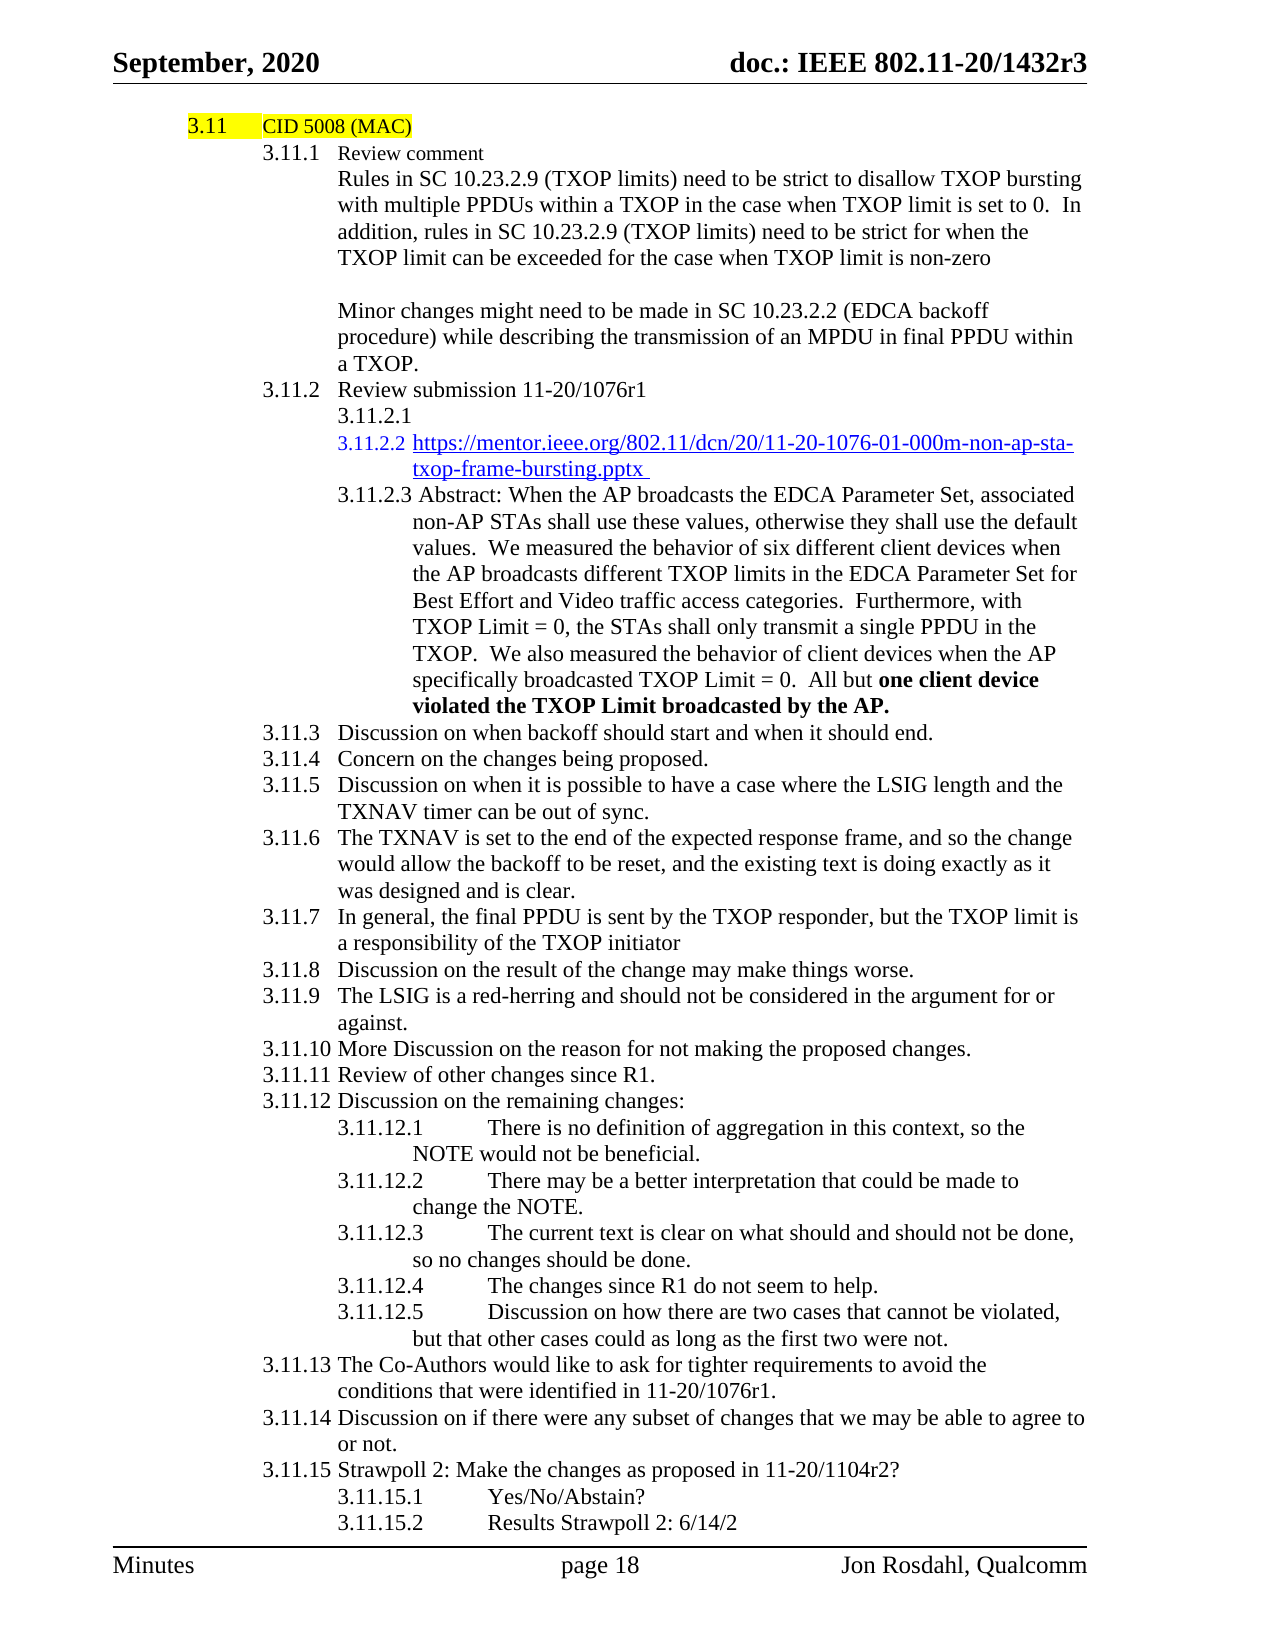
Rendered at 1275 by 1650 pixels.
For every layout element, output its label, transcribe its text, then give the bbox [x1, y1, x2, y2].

list The current text is clear on what should and should not be done, so no changes should be done. [337, 1219, 1087, 1272]
list Discussion on when backoff should start and when it should end. [262, 719, 1087, 745]
list Review submission 11-20/1076r1 [262, 376, 1087, 402]
text Rules in SC 10.23.2.9 (TXOP limits) need to be strict to disallow TXOP bursting with multiple PPDUs within a TXOP in the case when TXOP limit is set to 0. In addition, rules in SC 10.23.2.9 (TXOP limits) need to be strict for when the TXOP limit can be exceeded for the case when TXOP limit is non-zero Minor changes might need to be made in SC 10.23.2.2 (EDCA backoff procedure) while describing the transmission of an MPDU in final PPDU within a TXOP. [337, 165, 1087, 376]
list There may be a better interpretation that could be made to change the NOTE. [337, 1167, 1087, 1219]
list Yes/No/Abstain? [337, 1483, 1087, 1509]
list The TXNAV is set to the end of the expected response frame, and so the change would allow the backoff to be reset, and the existing text is doing exactly as it was designed and is clear. [262, 824, 1087, 903]
list Discussion on the remaining changes: [262, 1088, 1087, 1114]
list Abstract: When the AP broadcasts the EDCA Parameter Set, associated non-AP STAs shall use these values, otherwise they shall use the default values. We measured the behavior of six different client devices when the AP broadcasts different TXOP limits in the EDCA Parameter Set for Best Effort and Video traffic access categories. Furthermore, with TXOP Limit = 0, the STAs shall only transmit a single PPDU in the TXOP. We also measured the behavior of client devices when the AP specifically broadcasted TXOP Limit = 0. All but one client device violated the TXOP Limit broadcasted by the AP. [337, 481, 1087, 719]
list Concern on the changes being proposed. [262, 745, 1087, 771]
list CID 5008 (MAC) [187, 112, 1087, 139]
list Discussion on the result of the change may make things worse. [262, 956, 1087, 982]
list Discussion on if there were any subset of changes that we may be able to agree to or not. [262, 1404, 1087, 1457]
list Discussion on how there are two cases that cannot be violated, but that other cases could as long as the first two were not. [337, 1298, 1087, 1351]
list Review of other changes since R1. [262, 1061, 1087, 1088]
list The LSIG is a red-herring and should not be considered in the argument for or against. [262, 982, 1087, 1035]
list In general, the final PPDU is sent by the TXOP responder, but the TXOP limit is a responsibility of the TXOP initiator [262, 903, 1087, 956]
list Discussion on when it is possible to have a case where the LSIG length and the TXNAV timer can be out of sync. [262, 771, 1087, 824]
list The Co-Authors would like to ask for tighter requirements to avoid the conditions that were identified in 11-20/1076r1. [262, 1351, 1087, 1404]
list Results Strawpoll 2: 6/14/2 [337, 1509, 1087, 1536]
list There is no definition of aggregation in this context, so the NOTE would not be beneficial. [337, 1114, 1087, 1167]
list Review comment [262, 139, 1087, 165]
list https://mentor.ieee.org/802.11/dcn/20/11-20-1076-01-000m-non-ap-sta-txop-frame-bursting.pptx [337, 429, 1087, 481]
list The changes since R1 do not seem to help. [337, 1272, 1087, 1298]
list Strawpoll 2: Make the changes as proposed in 11-20/1104r2? [262, 1457, 1087, 1483]
list More Discussion on the reason for not making the proposed changes. [262, 1035, 1087, 1061]
